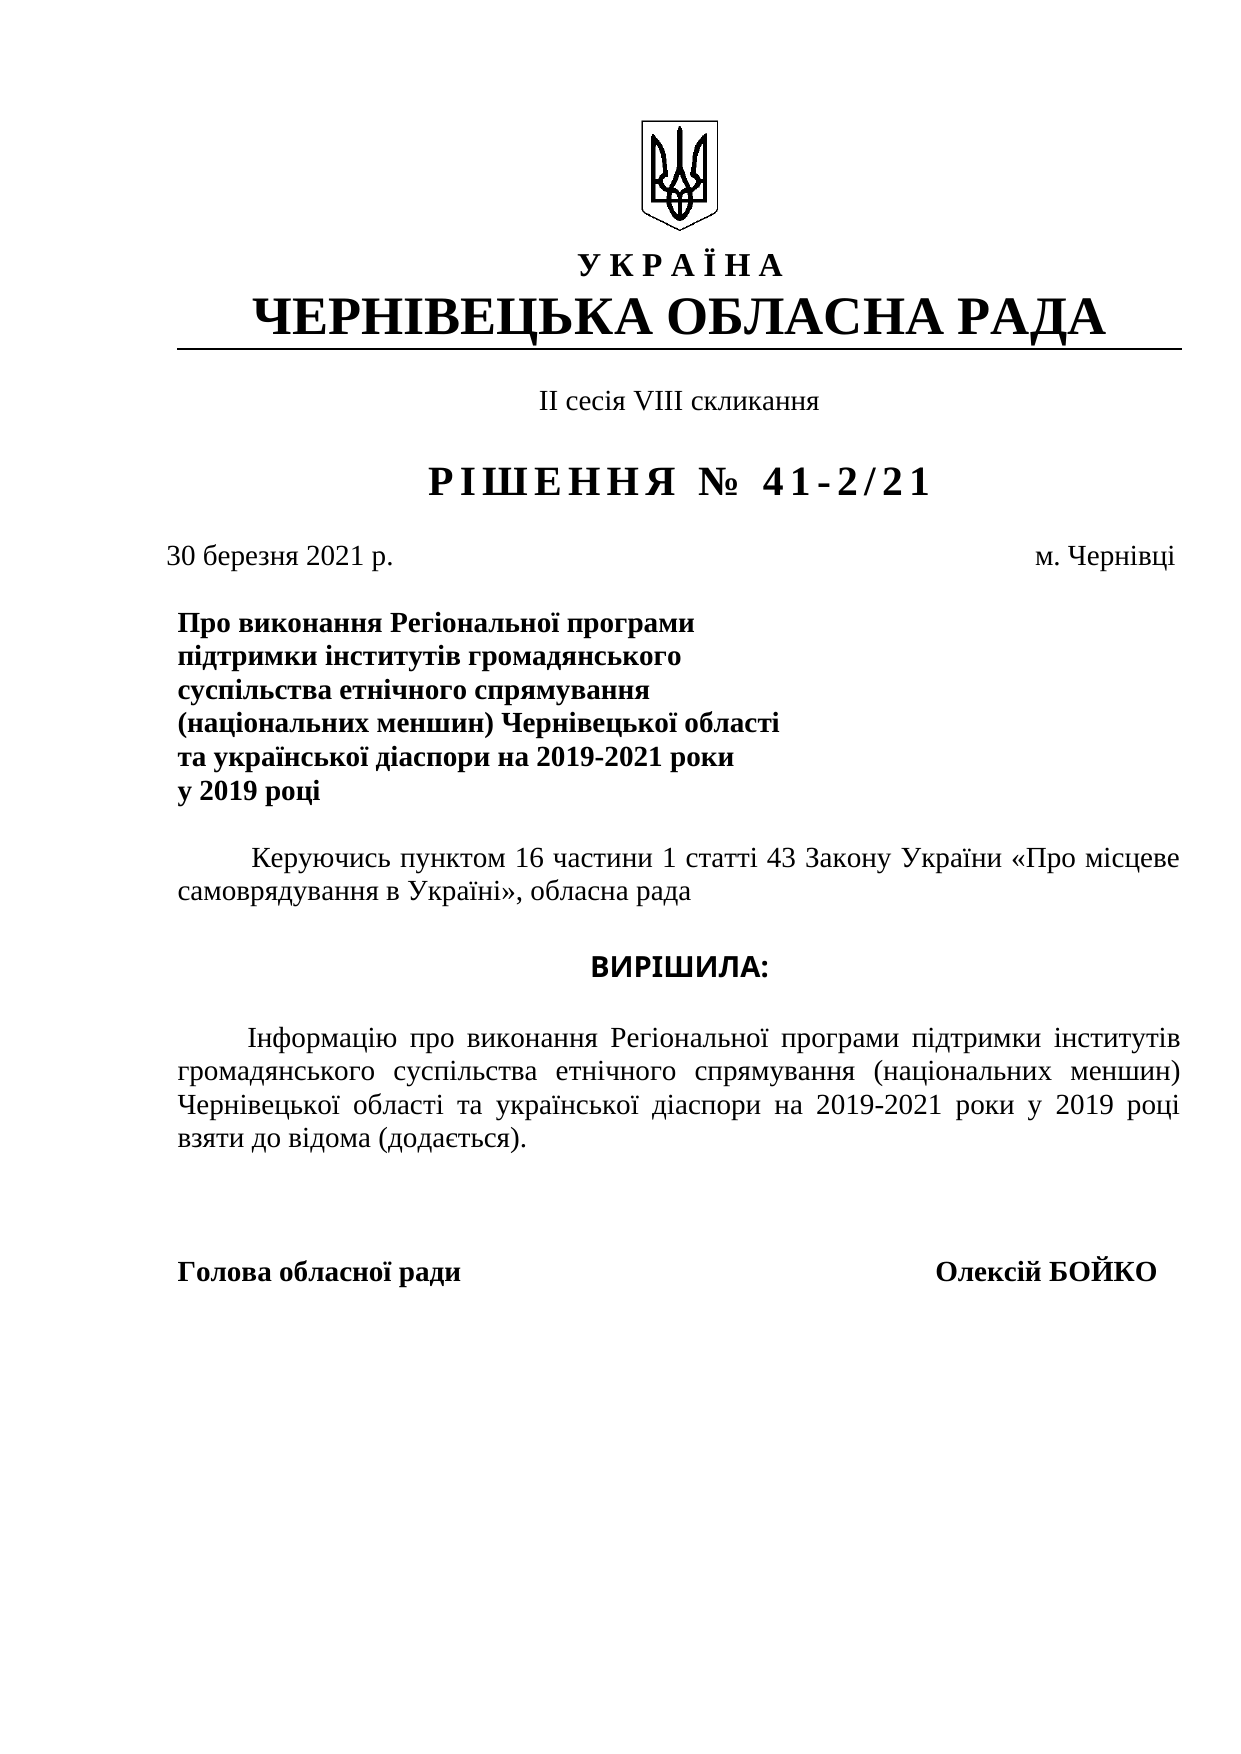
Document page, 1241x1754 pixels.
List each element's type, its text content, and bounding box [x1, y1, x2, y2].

subtitle II сесія VІІІ скликання [177, 383, 1181, 417]
text Керуючись пунктом 16 частини 1 статті 43 Закону України «Про місцеве самоврядування в Україні», обласна рада [177, 840, 1181, 907]
subtitle РІШЕННЯ № 41-2/21 [177, 456, 1181, 504]
text вирішила: [177, 947, 1181, 986]
text (національних меншин) Чернівецької області [177, 706, 1181, 739]
table_header 30 березня 2021 р. [155, 538, 628, 605]
text у 2019 році [177, 773, 1181, 806]
text Про виконання Регіональної програми [177, 605, 1181, 638]
table_header м. Чернівці [628, 538, 1187, 605]
text Інформацію про виконання Регіональної програми підтримки інститутів громадянського суспільства етнічного спрямування (національних меншин) Чернівецької області та української діаспори на 2019-2021 роки у 2019 році взяти до відома (додається). [177, 1020, 1181, 1154]
text Голова обласної ради Олексій БОЙКО [177, 1254, 1181, 1288]
text суспільства етнічного спрямування [177, 672, 1181, 706]
text підтримки інститутів громадянського [177, 638, 1181, 672]
text У К Р А Ї Н А [177, 234, 1182, 284]
text та української діаспори на 2019-2021 роки [177, 739, 1181, 773]
subtitle ЧЕРНІВЕЦЬКА ОБЛАСНА РАДА [177, 284, 1182, 348]
picture [639, 118, 720, 234]
